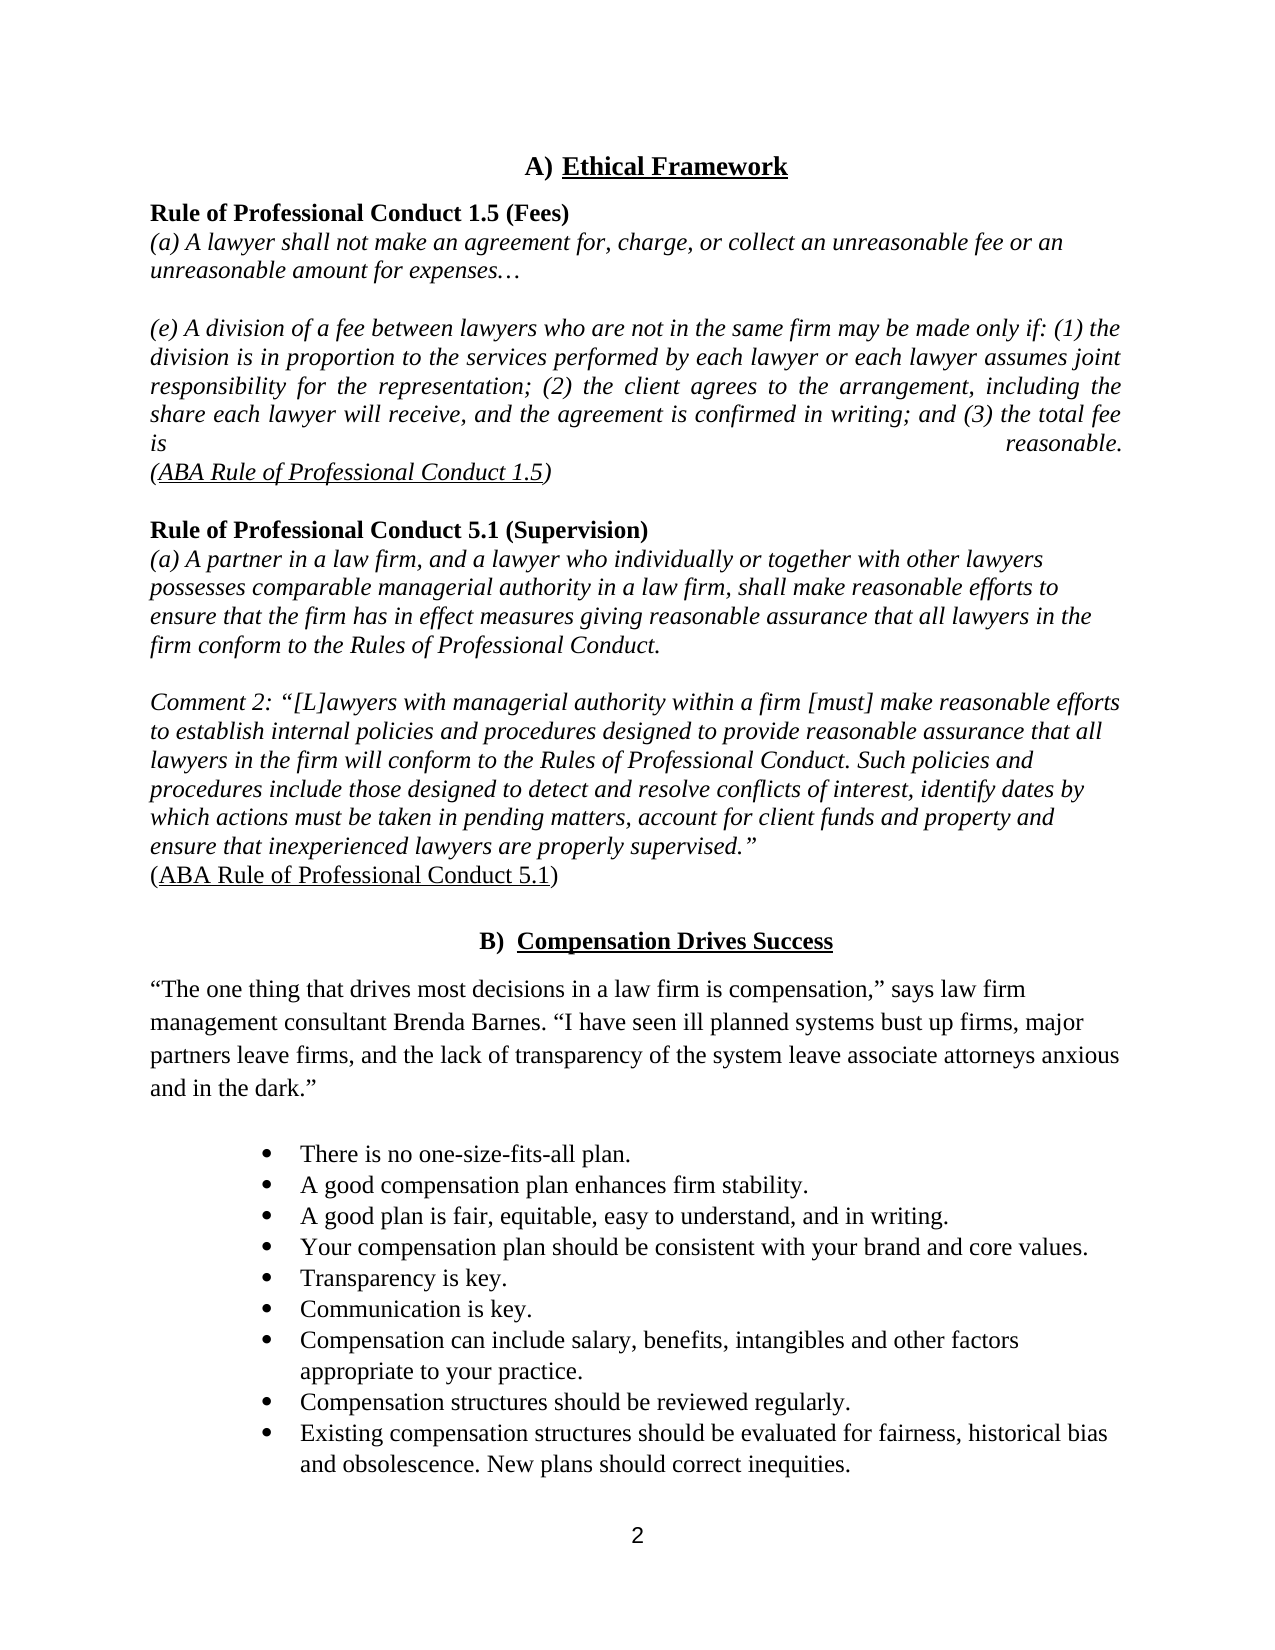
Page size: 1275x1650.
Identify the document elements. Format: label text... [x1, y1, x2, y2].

list Compensation can include salary, benefits, intangibles and other factors appropriate to your practice. [262, 1325, 1125, 1385]
list There is no one-size-fits-all plan. [262, 1139, 1125, 1168]
list Compensation Drives Success [187, 926, 1125, 955]
list Ethical Framework [187, 150, 1125, 181]
list Your compensation plan should be consistent with your brand and core values. [262, 1232, 1125, 1261]
text “The one thing that drives most decisions in a law firm is compensation,” says law firm management consultant Brenda Barnes. “I have seen ill planned systems bust up firms, major partners leave firms, and the lack of transparency of the system leave associate attorneys anxious and in the dark.” [150, 974, 1125, 1102]
list Compensation structures should be reviewed regularly. [262, 1387, 1125, 1416]
text (e) A division of a fee between lawyers who are not in the same firm may be made only if: (1) the division is in proportion to the services performed by each lawyer or each lawyer assumes joint responsibility for the representation; (2) the client agrees to the arrangement, including the share each lawyer will receive, and the agreement is confirmed in writing; and (3) the total fee is reasonable. (ABA Rule of Professional Conduct 1.5) [150, 313, 1125, 486]
text Rule of Professional Conduct 1.5 (Fees) (a) A lawyer shall not make an agreement for, charge, or collect an unreasonable fee or an unreasonable amount for expenses… [150, 198, 1125, 284]
list Transparency is key. [262, 1263, 1125, 1292]
list Communication is key. [262, 1294, 1125, 1323]
list A good compensation plan enhances firm stability. [262, 1170, 1125, 1199]
text Rule of Professional Conduct 5.1 (Supervision) (a) A partner in a law firm, and a lawyer who individually or together with other lawyers possesses comparable managerial authority in a law firm, shall make reasonable efforts to ensure that the firm has in effect measures giving reasonable assurance that all lawyers in the firm conform to the Rules of Professional Conduct. Comment 2: “[L]awyers with managerial authority within a firm [must] make reasonable efforts to establish internal policies and procedures designed to provide reasonable assurance that all lawyers in the firm will conform to the Rules of Professional Conduct. Such policies and procedures include those designed to detect and resolve conflicts of interest, identify dates by which actions must be taken in pending matters, account for client funds and property and ensure that inexperienced lawyers are properly supervised.” (ABA Rule of Professional Conduct 5.1) [150, 515, 1125, 889]
list Existing compensation structures should be evaluated for fairness, historical bias and obsolescence. New plans should correct inequities. [262, 1418, 1125, 1478]
list A good plan is fair, equitable, easy to understand, and in writing. [262, 1201, 1125, 1230]
